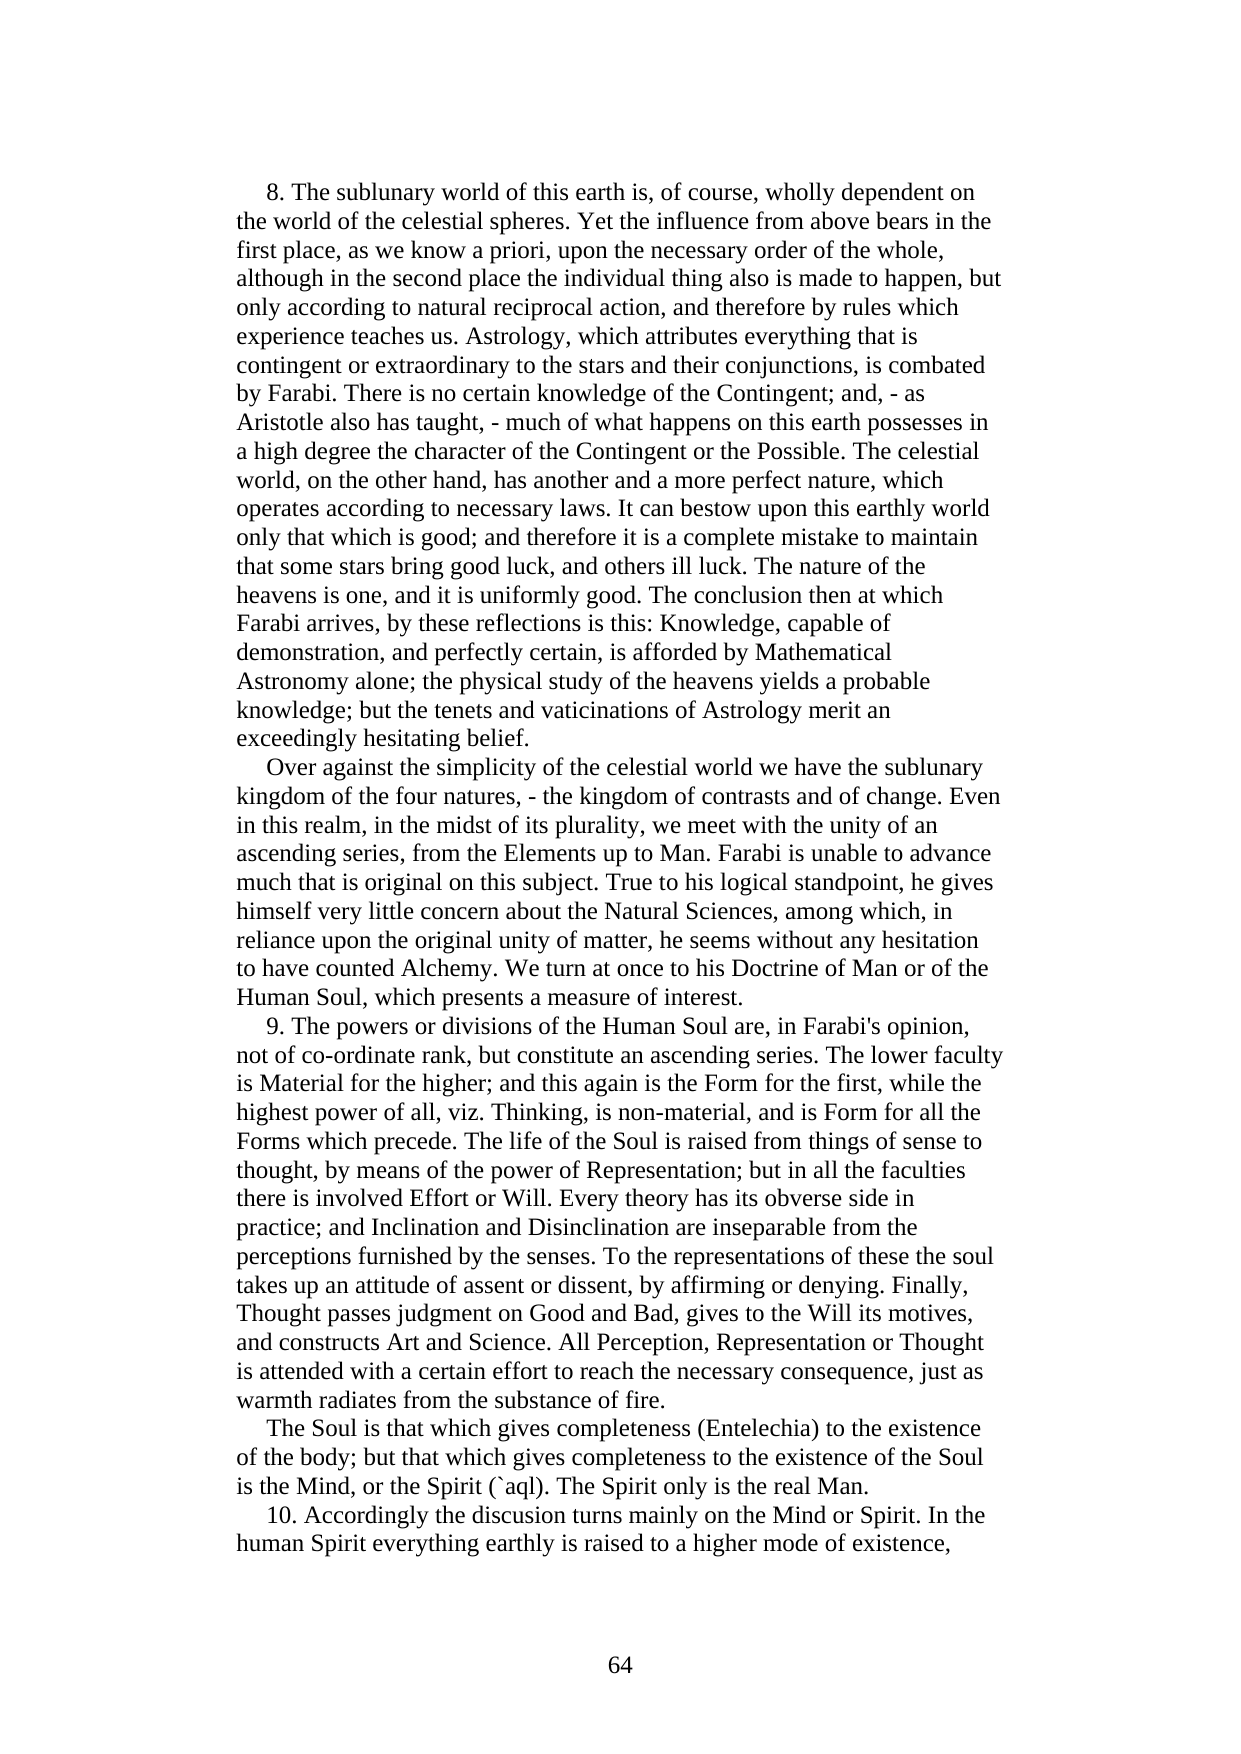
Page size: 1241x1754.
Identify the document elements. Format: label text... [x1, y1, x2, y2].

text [236, 1500, 1004, 1557]
text 9. The powers or divisions of the Human Soul are, in Farabi's opinion, not of co-ordinate rank, but constitute an ascending series. The lower faculty is Material for the higher; and this again is the Form for the first, while the highest power of all, viz. Thinking, is non-material, and is Form for all the Forms which precede. The life of the Soul is raised from things of sense to thought, by means of the power of Representation; but in all the faculties there is involved Effort or Will. Every theory has its obverse side in practice; and Inclination and Disinclination are inseparable from the perceptions furnished by the senses. To the representations of these the soul takes up an attitude of assent or dissent, by affirming or denying. Finally, Thought passes judgment on Good and Bad, gives to the Will its motives, and constructs Art and Science. All Per­ception, Representation or Thought is attended with a certain effort to reach the necessary consequence, just as warmth radiates from the substance of fire. [236, 1011, 1004, 1413]
text The Soul is that which gives completeness (Entelechia) to the existence of the body; but that which gives completeness to the existence of the Soul is the Mind, or the Spirit (`aql). The Spirit only is the real Man. [236, 1413, 1004, 1500]
text Over against the simplicity of the celestial world we have the sublunary kingdom of the four natures, - the kingdom of contrasts and of change. Even in this realm, in the midst of its plurality, we meet with the unity of an ascending series, from the Elements up to Man. Farabi is unable to advance much that is original on this subject. True to his logical standpoint, he gives himself very little concern about the Natural Sciences, among which, in reliance upon the original unity of matter, he seems without any hesitation to have counted Alchemy. We turn at once to his Doctrine of Man or of the Human Soul, which presents a measure of interest. [236, 752, 1004, 1011]
text 8. The sublunary world of this earth is, of course, wholly dependent on the world of the celestial spheres. Yet the influence from above bears in the first place, as we know a priori, upon the necessary order of the whole, although in the second place the individual thing also is made to happen, but only according to natural reciprocal action, and therefore by rules which experience teaches us. Astrology, which attributes everything that is contingent or extra­ordinary to the stars and their conjunctions, is combated by Farabi. There is no certain knowledge of the Contin­gent; and, - as Aristotle also has taught, - much of what happens on this earth possesses in a high degree the character of the Contingent or the Possible. The celestial world, on the other hand, has another and a more perfect nature, which operates according to necessary laws. It can bestow upon this earthly world only that which is good; and therefore it is a complete mistake to maintain that some stars bring good luck, and others ill luck. The nature of the heavens is one, and it is uniformly good. The con­clusion then at which Farabi arrives, by these reflections is this: Knowledge, capable of demonstration, and perfectly certain, is afforded by Mathematical Astronomy alone; the physical study of the heavens yields a probable knowledge; but the tenets and vaticinations of Astrology merit an exceedingly hesitating belief. [236, 177, 1004, 752]
